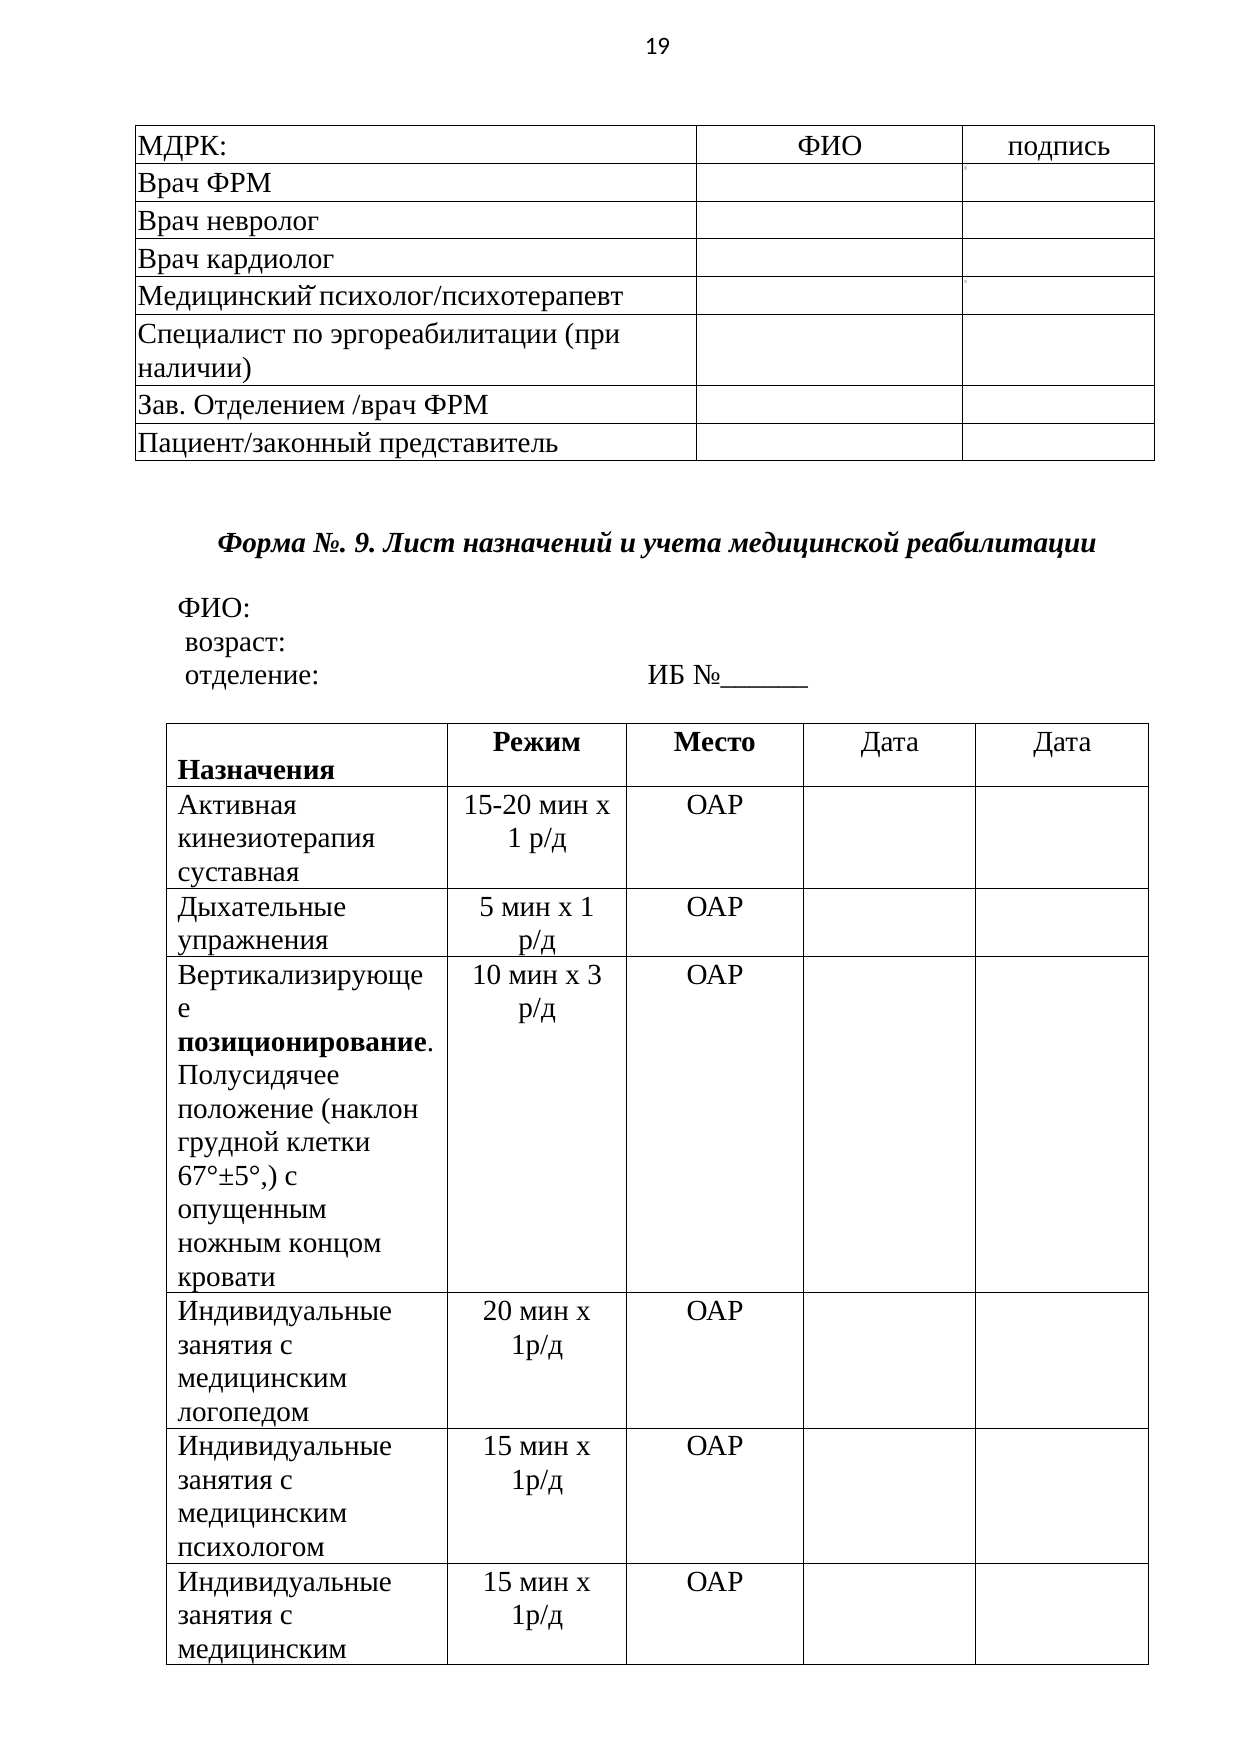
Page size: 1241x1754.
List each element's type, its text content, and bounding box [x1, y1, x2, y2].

text Форма №. 9. Лист назначений и учета медицинской реабилитации [177, 525, 1137, 558]
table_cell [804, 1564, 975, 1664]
table_header подпись [963, 126, 1154, 163]
table_cell Врач ФРМ [136, 164, 696, 201]
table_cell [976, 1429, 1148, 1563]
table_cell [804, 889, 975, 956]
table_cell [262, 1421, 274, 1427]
table_header Назначения [167, 724, 447, 786]
table_cell Дыхательные упражнения [167, 889, 447, 956]
table_header ФИО [697, 126, 962, 163]
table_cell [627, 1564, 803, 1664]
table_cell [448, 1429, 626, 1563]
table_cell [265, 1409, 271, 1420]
table_cell [963, 386, 1154, 423]
table_cell Пациент/законный представитель [136, 424, 696, 460]
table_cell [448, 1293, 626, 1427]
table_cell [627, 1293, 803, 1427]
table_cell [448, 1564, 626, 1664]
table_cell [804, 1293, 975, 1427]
table_cell [697, 315, 962, 385]
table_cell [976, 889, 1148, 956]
table_cell Медицинский̆ психолог/психотерапевт [136, 277, 696, 314]
text отделение: ИБ №______ [177, 657, 1137, 691]
table_cell 5 мин х 1 р/д [448, 889, 626, 956]
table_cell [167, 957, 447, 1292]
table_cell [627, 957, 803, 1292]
table_cell [963, 424, 1154, 460]
table_cell Врач кардиолог [136, 239, 696, 276]
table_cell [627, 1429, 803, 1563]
table_cell [963, 164, 1154, 201]
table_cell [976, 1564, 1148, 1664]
table_cell [804, 787, 975, 888]
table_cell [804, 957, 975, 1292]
table_cell Специалист по эргореабилитации (при наличии) [136, 315, 696, 385]
table_cell [963, 239, 1154, 276]
table_cell [963, 277, 1154, 314]
table_header Дата [804, 724, 975, 786]
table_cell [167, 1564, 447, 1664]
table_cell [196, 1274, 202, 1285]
table_header МДРК: [136, 126, 696, 163]
table_cell [697, 164, 962, 201]
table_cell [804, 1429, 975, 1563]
table_cell [697, 202, 962, 238]
table_header Дата [976, 724, 1148, 786]
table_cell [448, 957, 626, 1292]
table_header Режим [448, 724, 626, 786]
table_cell 15-20 мин х 1 р/д [448, 787, 626, 888]
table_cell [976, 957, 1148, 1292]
table_cell [697, 386, 962, 423]
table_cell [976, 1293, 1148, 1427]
table_cell [976, 787, 1148, 888]
text ФИО: [177, 590, 1137, 624]
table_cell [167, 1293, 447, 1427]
table_header Место [627, 724, 803, 786]
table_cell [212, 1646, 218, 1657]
text возраст: [177, 624, 1137, 657]
table_cell ОАР [627, 787, 803, 888]
table_cell [697, 239, 962, 276]
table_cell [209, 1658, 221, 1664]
table_cell [963, 202, 1154, 238]
table_cell ОАР [627, 889, 803, 956]
table_cell [963, 315, 1154, 385]
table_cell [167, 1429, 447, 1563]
table_cell Активная кинезиотерапия суставная [167, 787, 447, 888]
table_cell Зав. Отделением /врач ФРМ [136, 386, 696, 423]
table_cell Врач невролог [136, 202, 696, 238]
table_cell [697, 424, 962, 460]
table_cell [697, 277, 962, 314]
